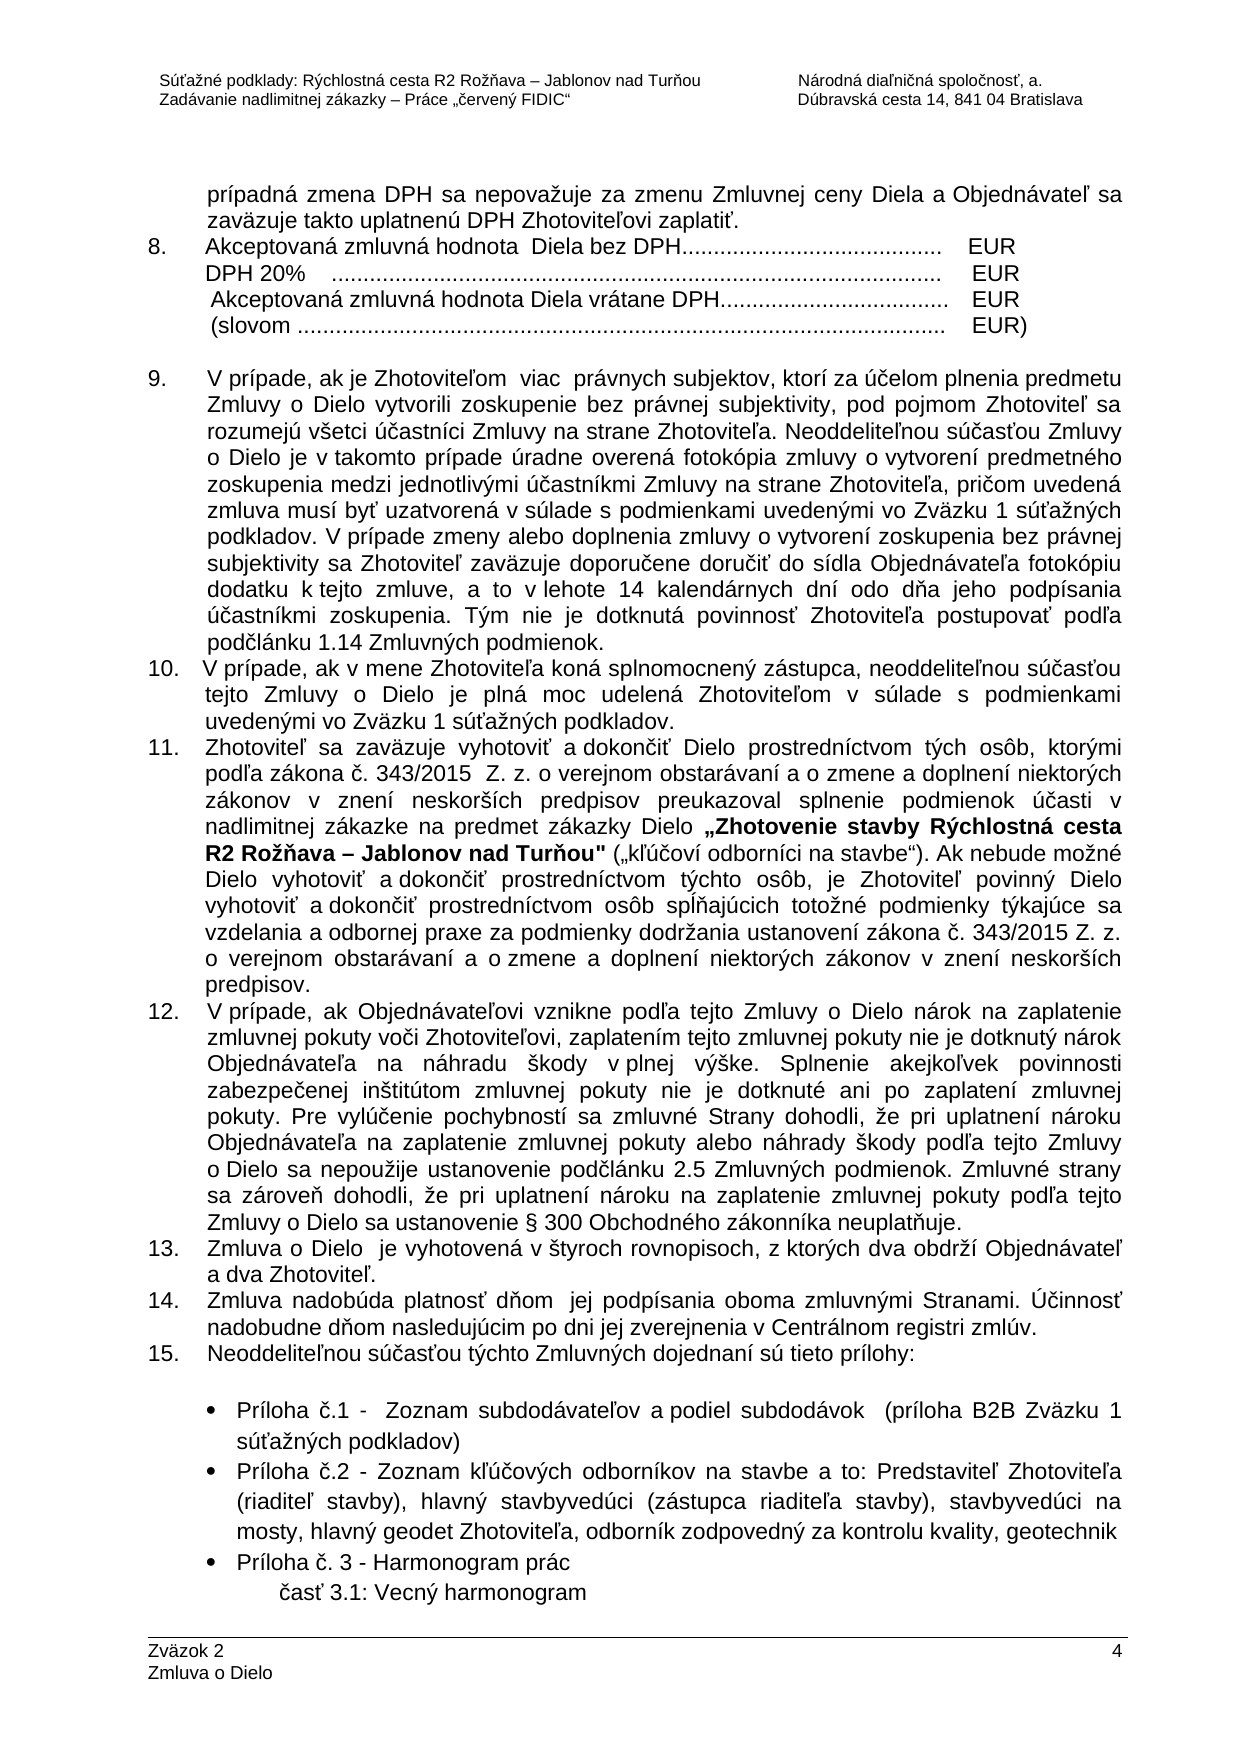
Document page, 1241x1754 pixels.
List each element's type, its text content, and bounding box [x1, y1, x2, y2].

text 8. Akceptovaná zmluvná hodnota Diela bez DPH......................................... EUR [148, 233, 1122, 260]
text Akceptovaná zmluvná hodnota Diela vrátane DPH.................................... EUR [210, 286, 1122, 312]
text (slovom ...................................................................................................... EUR) [210, 312, 1122, 339]
text 10. V prípade, ak v mene Zhotoviteľa koná splnomocnený zástupca, neoddeliteľnou súčasťou tejto Zmluvy o Dielo je plná moc udelená Zhotoviteľom v súlade s podmienkami uvedenými vo Zväzku 1 súťažných podkladov. [148, 655, 1122, 734]
text 14. Zmluva nadobúda platnosť dňom jej podpísania oboma zmluvnými Stranami. Účinnosť nadobudne dňom nasledujúcim po dni jej zverejnenia v Centrálnom registri zmlúv. [148, 1287, 1122, 1340]
text 9. V prípade, ak je Zhotoviteľom viac právnych subjektov, ktorí za účelom plnenia predmetu Zmluvy o Dielo vytvorili zoskupenie bez právnej subjektivity, pod pojmom Zhotoviteľ sa rozumejú všetci účastníci Zmluvy na strane Zhotoviteľa. Neoddeliteľnou súčasťou Zmluvy o Dielo je v takomto prípade úradne overená fotokópia zmluvy o vytvorení predmetného zoskupenia medzi jednotlivými účastníkmi Zmluvy na strane Zhotoviteľa, pričom uvedená zmluva musí byť uzatvorená v súlade s podmienkami uvedenými vo Zväzku 1 súťažných podkladov. V prípade zmeny alebo doplnenia zmluvy o vytvorení zoskupenia bez právnej subjektivity sa Zhotoviteľ zaväzuje doporučene doručiť do sídla Objednávateľa fotokópiu dodatku k tejto zmluve, a to v lehote 14 kalendárnych dní odo dňa jeho podpísania účastníkmi zoskupenia. Tým nie je dotknutá povinnosť Zhotoviteľa postupovať podľa podčlánku 1.14 Zmluvných podmienok. [148, 365, 1122, 655]
list Príloha č. 3 - Harmonogram prác [207, 1548, 1122, 1575]
text 12. V prípade, ak Objednávateľovi vznikne podľa tejto Zmluvy o Dielo nárok na zaplatenie zmluvnej pokuty voči Zhotoviteľovi, zaplatením tejto zmluvnej pokuty nie je dotknutý nárok Objednávateľa na náhradu škody v plnej výške. Splnenie akejkoľvek povinnosti zabezpečenej inštitútom zmluvnej pokuty nie je dotknuté ani po zaplatení zmluvnej pokuty. Pre vylúčenie pochybností sa zmluvné Strany dohodli, že pri uplatnení nároku Objednávateľa na zaplatenie zmluvnej pokuty alebo náhrady škody podľa tejto Zmluvy o Dielo sa nepoužije ustanovenie podčlánku 2.5 Zmluvných podmienok. Zmluvné strany sa zároveň dohodli, že pri uplatnení nároku na zaplatenie zmluvnej pokuty podľa tejto Zmluvy o Dielo sa ustanovenie § 300 Obchodného zákonníka neuplatňuje. [148, 998, 1122, 1235]
list Príloha č.2 - Zoznam kľúčových odborníkov na stavbe a to: Predstaviteľ Zhotoviteľa (riaditeľ stavby), hlavný stavbyvedúci (zástupca riaditeľa stavby), stavbyvedúci na mosty, hlavný geodet Zhotoviteľa, odborník zodpovedný za kontrolu kvality, geotechnik [207, 1458, 1122, 1544]
text 13. Zmluva o Dielo je vyhotovená v štyroch rovnopisoch, z ktorých dva obdrží Objednávateľ a dva Zhotoviteľ. [148, 1235, 1122, 1287]
text DPH 20% ................................................................................................ EUR [148, 260, 1122, 286]
list Príloha č.1 - Zoznam subdodávateľov a podiel subdodávok (príloha B2B Zväzku 1 súťažných podkladov) [207, 1396, 1122, 1454]
text 15. Neoddeliteľnou súčasťou týchto Zmluvných dojednaní sú tieto prílohy: [148, 1340, 1122, 1367]
text 11. Zhotoviteľ sa zaväzuje vyhotoviť a dokončiť Dielo prostredníctvom tých osôb, ktorými podľa zákona č. 343/2015 Z. z. o verejnom obstarávaní a o zmene a doplnení niektorých zákonov v znení neskorších predpisov preukazoval splnenie podmienok účasti v nadlimitnej zákazke na predmet zákazky Dielo „Zhotovenie stavby Rýchlostná cesta R2 Rožňava – Jablonov nad Turňou" („kľúčoví odborníci na stavbe“). Ak nebude možné Dielo vyhotoviť a dokončiť prostredníctvom týchto osôb, je Zhotoviteľ povinný Dielo vyhotoviť a dokončiť prostredníctvom osôb spĺňajúcich totožné podmienky týkajúce sa vzdelania a odbornej praxe za podmienky dodržania ustanovení zákona č. 343/2015 Z. z. o verejnom obstarávaní a o zmene a doplnení niektorých zákonov v znení neskorších predpisov. [148, 734, 1122, 998]
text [148, 181, 1122, 233]
list časť 3.1: Vecný harmonogram [279, 1579, 1122, 1605]
